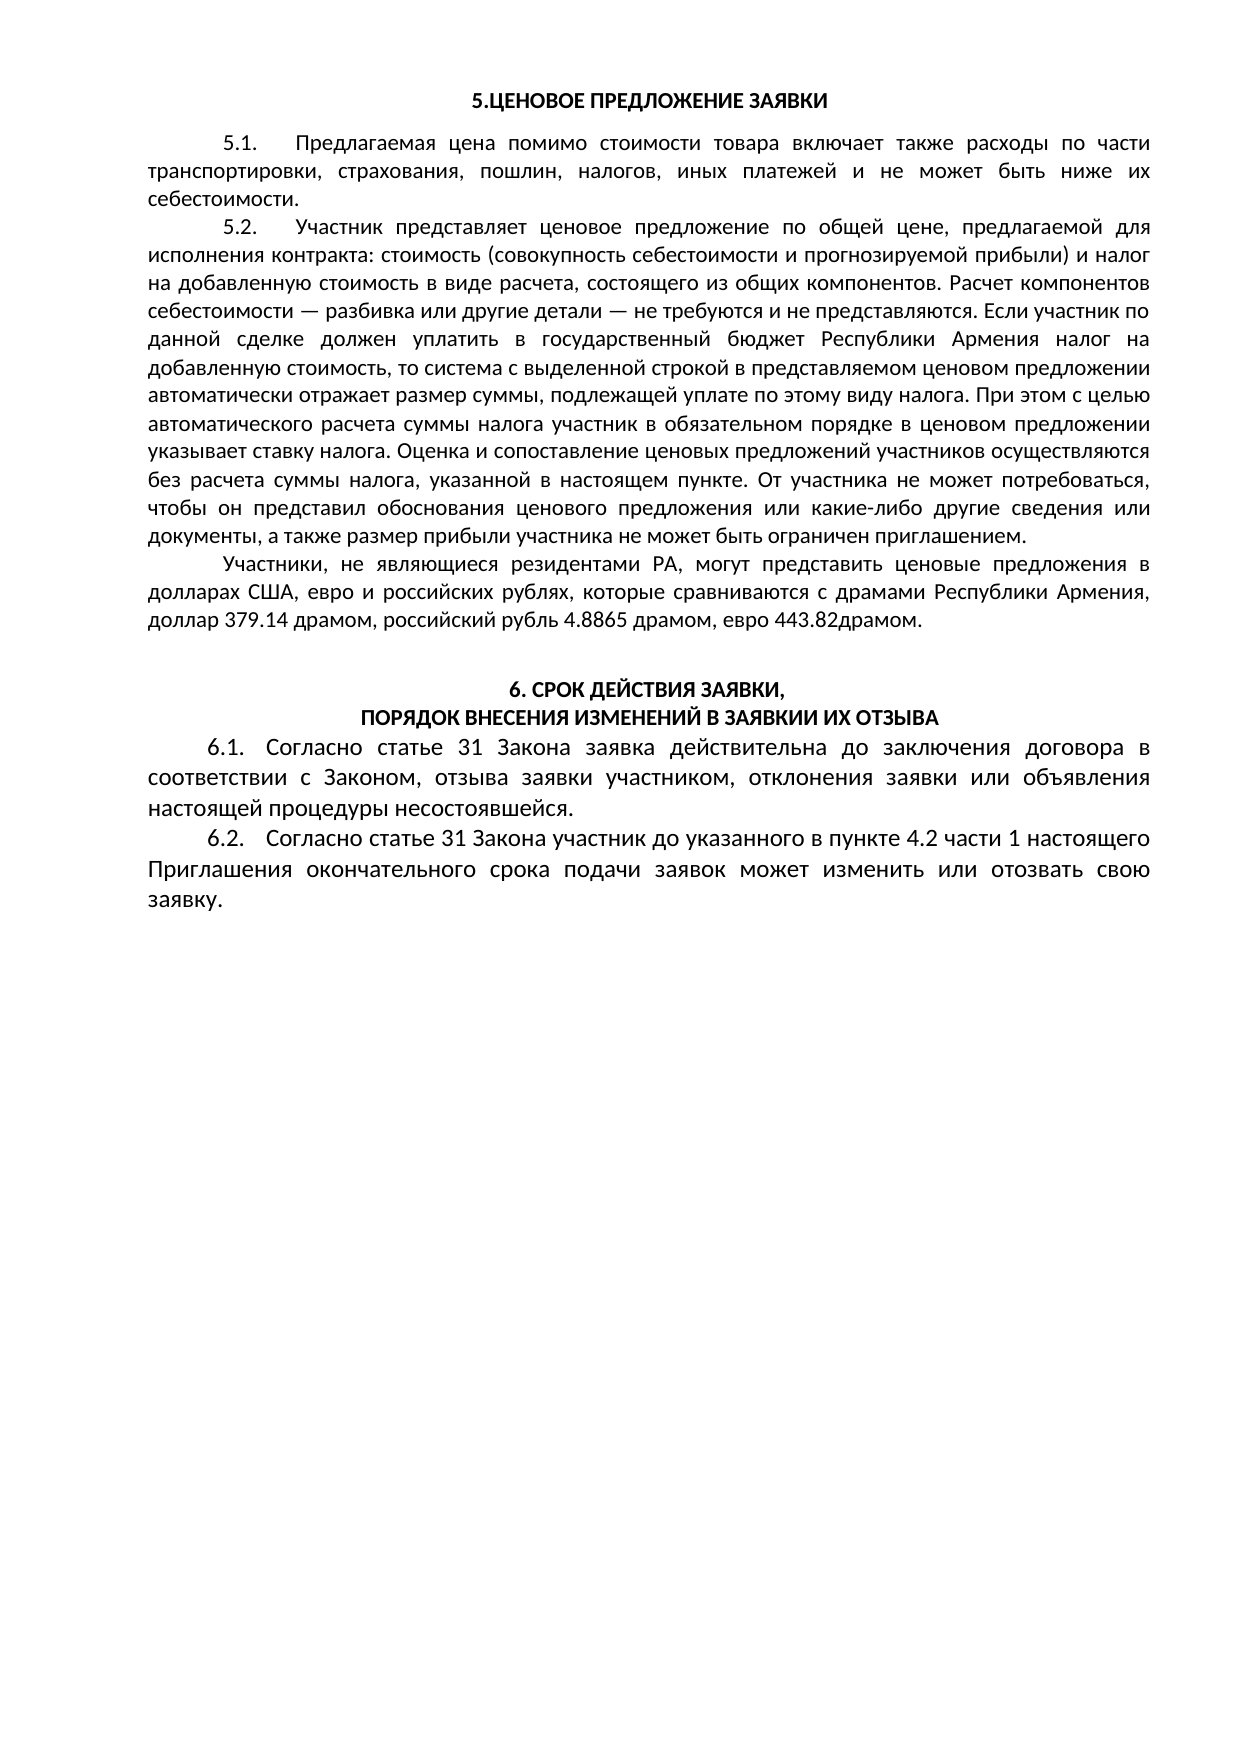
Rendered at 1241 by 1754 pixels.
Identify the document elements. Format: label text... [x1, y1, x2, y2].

text 5.2. Участник представляет ценовое предложение по общей цене, предлагаемой для исполнения контракта: стоимость (совокупность себестоимости и прогнозируемой прибыли) и налог на добавленную стоимость в виде расчета, состоящего из общих компонентов. Расчет компонентов себестоимости — разбивка или другие детали — не требуются и не представляются. Если участник по данной сделке должен уплатить в государственный бюджет Республики Армения налог на добавленную стоимость, то система с выделенной строкой в представляемом ценовом предложении автоматически отражает размер суммы, подлежащей уплате по этому виду налога. При этом с целью автоматического расчета суммы налога участник в обязательном порядке в ценовом предложении указывает ставку налога. Оценка и сопоставление ценовых предложений участников осуществляются без расчета суммы налога, указанной в настоящем пункте. От участника не может потребоваться, чтобы он представил обоснования ценового предложения или какие-либо другие сведения или документы, а также размер прибыли участника не может быть ограничен приглашением. [148, 212, 1152, 549]
text 6.1. Согласно статье 31 Закона заявка действительна до заключения договора в соответствии с Законом, отзыва заявки участником, отклонения заявки или объявления настоящей процедуры несостоявшейся. [148, 731, 1152, 822]
text 6.2. Согласно статье 31 Закона участник до указанного в пункте 4.2 части 1 настоящего Приглашения окончательного срока подачи заявок может изменить или отозвать свою заявку. [148, 822, 1152, 914]
text 6. СРОК ДЕЙСТВИЯ ЗАЯВКИ, ПОРЯДОК ВНЕСЕНИЯ ИЗМЕНЕНИЙ В ЗАЯВКИИ ИХ ОТЗЫВА [207, 675, 1093, 731]
text 5.ЦЕНОВОЕ ПРЕДЛОЖЕНИЕ ЗАЯВКИ [148, 86, 1152, 114]
text Участники, не являющиеся резидентами РА, могут представить ценовые предложения в долларах США, евро и российских рублях, которые сравниваются с драмами Республики Армения, доллар 379.14 драмом, российский рубль 4.8865 драмом, евро 443.82драмом. [148, 549, 1152, 633]
text 5.1. Предлагаемая цена помимо стоимости товара включает также расходы по части транспортировки, страхования, пошлин, налогов, иных платежей и не может быть ниже их себестоимости. [148, 128, 1152, 212]
